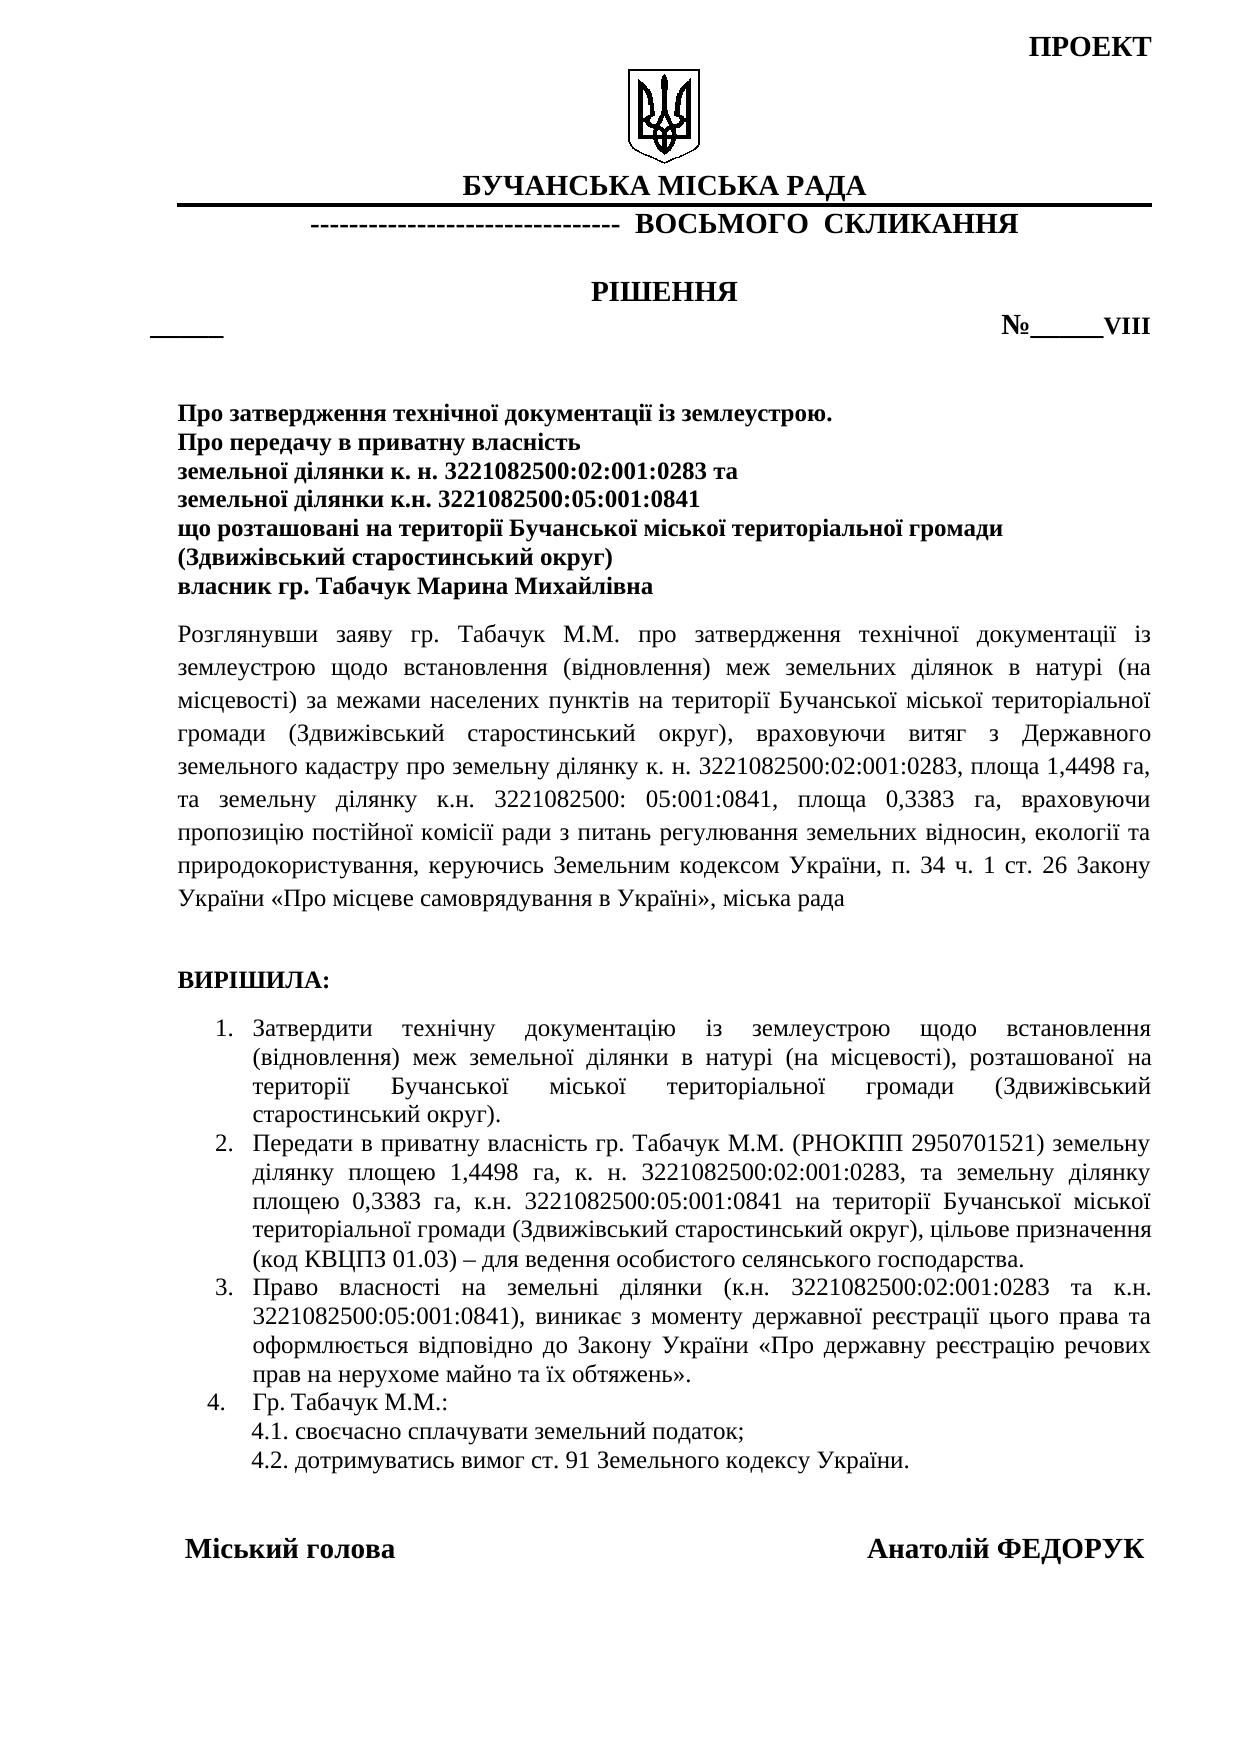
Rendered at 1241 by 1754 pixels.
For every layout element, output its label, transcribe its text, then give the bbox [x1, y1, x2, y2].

text РІШЕННЯ [177, 274, 1152, 307]
list Затвердити технічну документацію із землеустрою щодо встановлення (відновлення) меж земельної ділянки в натурі (на місцевості), розташованої на території Бучанської міської територіальної громади (Здвижівський старостинський округ). [215, 1013, 1152, 1128]
text Про затвердження технічної документації із землеустрою. [177, 398, 1152, 427]
list Передати в приватну власність гр. Табачук М.М. (РНОКПП 2950701521) земельну ділянку площею 1,4498 га, к. н. 3221082500:02:001:0283, та земельну ділянку площею 0,3383 га, к.н. 3221082500:05:001:0841 на території Бучанської міської територіальної громади (Здвижівський старостинський округ), цільове призначення (код КВЦПЗ 01.03) – для ведення особистого селянського господарства. [215, 1128, 1152, 1272]
text що розташовані на території Бучанської міської територіальної громади (Здвижівський старостинський округ) [177, 513, 1152, 571]
text 4.2. дотримуватись вимог ст. 91 Земельного кодексу України. [177, 1445, 1152, 1474]
text Міський голова Анатолій ФЕДОРУК [177, 1531, 1152, 1565]
text Про передачу в приватну власність [177, 427, 1152, 456]
text ВИРІШИЛА: [177, 965, 1152, 994]
text власник гр. Табачук Марина Михайлівна [177, 571, 1152, 599]
text БУЧАНСЬКА МІСЬКА РАДА [177, 168, 1152, 203]
text 4.1. своєчасно сплачувати земельний податок; [177, 1416, 1152, 1445]
text земельної ділянки к. н. 3221082500:02:001:0283 та [177, 456, 1152, 484]
text _____ №_____VIІІ [150, 307, 1152, 341]
text земельної ділянки к.н. 3221082500:05:001:0841 [177, 484, 1152, 513]
list Право власності на земельні ділянки (к.н. 3221082500:02:001:0283 та к.н. 3221082500:05:001:0841), виникає з моменту державної реєстрації цього права та оформлюється відповідно до Закону України «Про державну реєстрацію речових прав на нерухоме майно та їх обтяжень». [215, 1272, 1152, 1387]
text 4. Гр. Табачук М.М.: [177, 1387, 1152, 1416]
text Розглянувши заяву гр. Табачук М.М. про затвердження технічної документації із землеустрою щодо встановлення (відновлення) меж земельних ділянок в натурі (на місцевості) за межами населених пунктів на території Бучанської міської територіальної громади (Здвижівський старостинський округ), враховуючи витяг з Державного земельного кадастру про земельну ділянку к. н. 3221082500:02:001:0283, площа 1,4498 га, та земельну ділянку к.н. 3221082500: 05:001:0841, площа 0,3383 га, враховуючи пропозицію постійної комісії ради з питань регулювання земельних відносин, екології та природокористування, керуючись Земельним кодексом України, п. 34 ч. 1 ст. 26 Закону України «Про місцеве самоврядування в Україні», міська рада [177, 619, 1152, 912]
text -------------------------------- ВОСЬМОГО СКЛИКАННЯ [177, 207, 1152, 240]
text ПРОЕКТ [177, 29, 1152, 63]
